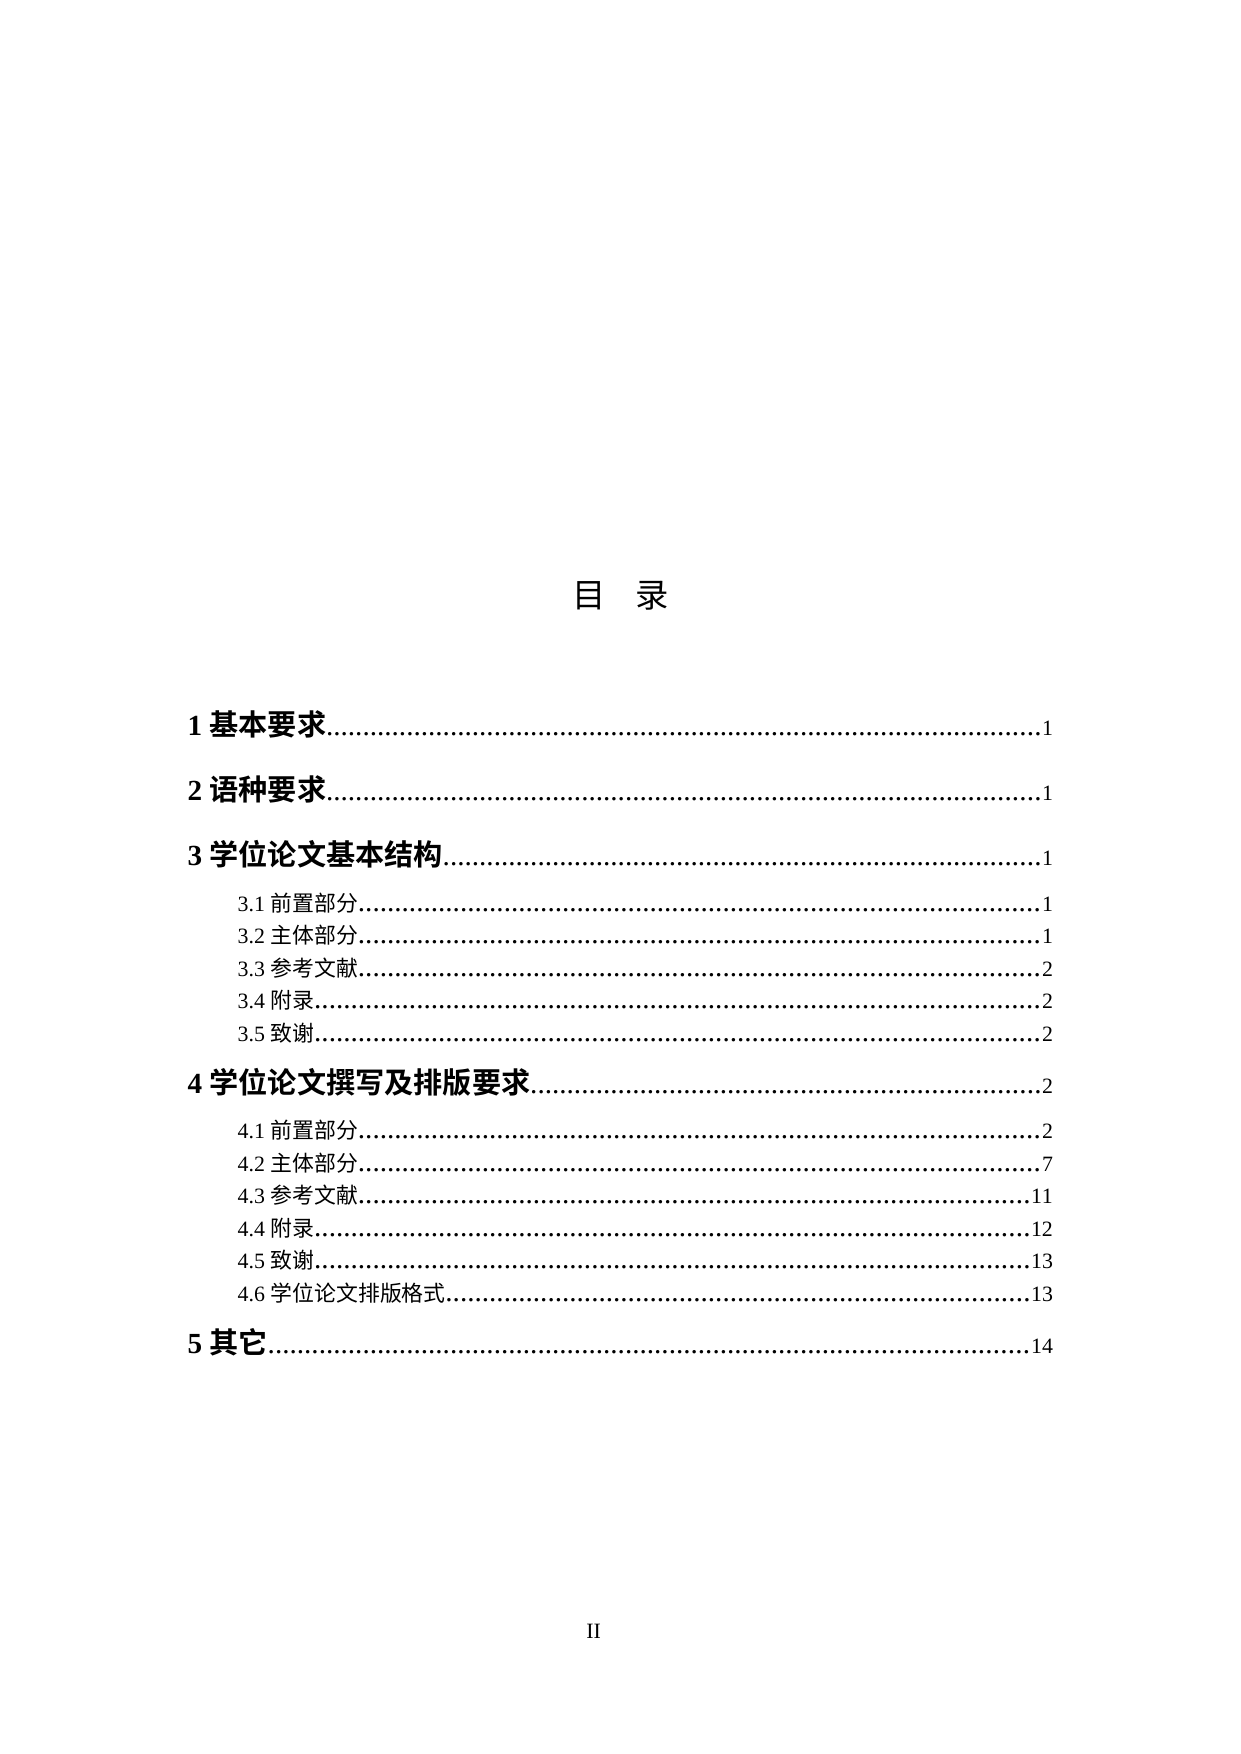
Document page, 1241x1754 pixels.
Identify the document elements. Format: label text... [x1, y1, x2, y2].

text 4.3 参考文献 11 [237, 1178, 1053, 1210]
text 4.6 学位论文排版格式 13 [237, 1275, 1053, 1308]
text 3 学位论文基本结构 1 [187, 820, 1053, 885]
text 4.2 主体部分 7 [237, 1145, 1053, 1178]
text 目 录 [187, 560, 1053, 625]
text 3.1 前置部分 1 [237, 885, 1053, 918]
text 2 语种要求 1 [187, 755, 1053, 820]
text 3.4 附录 2 [237, 983, 1053, 1015]
text 4.4 附录 12 [237, 1210, 1053, 1243]
text 1 基本要求 1 [187, 690, 1053, 755]
text 3.2 主体部分 1 [237, 918, 1053, 950]
text 4 学位论文撰写及排版要求 2 [187, 1048, 1053, 1113]
text 4.5 致谢 13 [237, 1243, 1053, 1275]
text 4.1 前置部分 2 [237, 1113, 1053, 1145]
text 3.5 致谢 2 [237, 1015, 1053, 1048]
text 3.3 参考文献 2 [237, 950, 1053, 983]
text 5 其它 14 [187, 1308, 1053, 1373]
